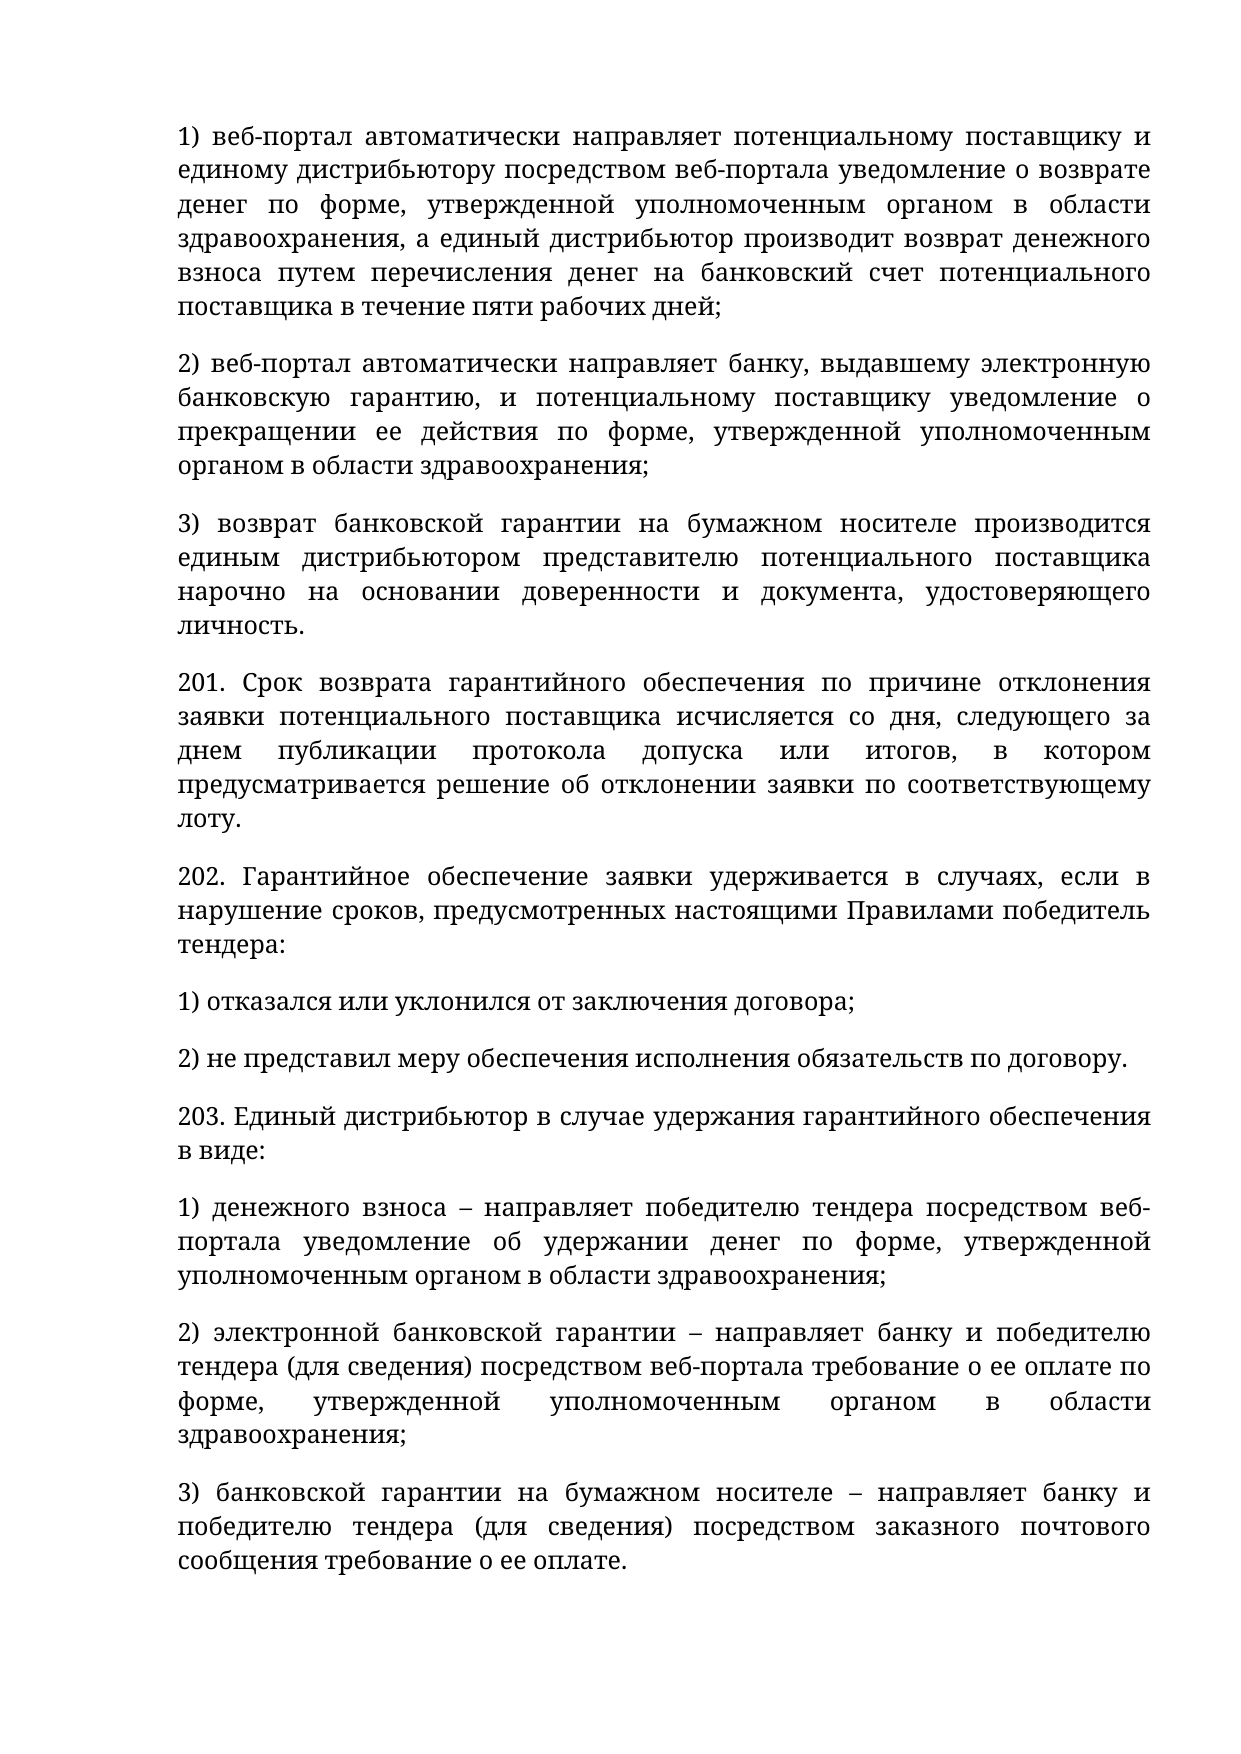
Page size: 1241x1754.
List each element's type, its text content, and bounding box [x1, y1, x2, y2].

text 1) денежного взноса – направляет победителю тендера посредством веб-портала уведомление об удержании денег по форме, утвержденной уполномоченным органом в области здравоохранения; [177, 1189, 1152, 1292]
text 2) не представил меру обеспечения исполнения обязательств по договору. [177, 1041, 1152, 1075]
text 3) банковской гарантии на бумажном носителе – направляет банку и победителю тендера (для сведения) посредством заказного почтового сообщения требование о ее оплате. [177, 1474, 1152, 1577]
text 2) электронной банковской гарантии – направляет банку и победителю тендера (для сведения) посредством веб-портала требование о ее оплате по форме, утвержденной уполномоченным органом в области здравоохранения; [177, 1315, 1152, 1451]
text 201. Срок возврата гарантийного обеспечения по причине отклонения заявки потенциального поставщика исчисляется со дня, следующего за днем публикации протокола допуска или итогов, в котором предусматривается решение об отклонении заявки по соответствующему лоту. [177, 665, 1152, 835]
text 1) веб-портал автоматически направляет потенциальному поставщику и единому дистрибьютору посредством веб-портала уведомление о возврате денег по форме, утвержденной уполномоченным органом в области здравоохранения, а единый дистрибьютор производит возврат денежного взноса путем перечисления денег на банковский счет потенциального поставщика в течение пяти рабочих дней; [177, 118, 1152, 322]
text 1) отказался или уклонился от заключения договора; [177, 984, 1152, 1018]
text 2) веб-портал автоматически направляет банку, выдавшему электронную банковскую гарантию, и потенциальному поставщику уведомление о прекращении ее действия по форме, утвержденной уполномоченным органом в области здравоохранения; [177, 346, 1152, 482]
text 203. Единый дистрибьютор в случае удержания гарантийного обеспечения в виде: [177, 1098, 1152, 1166]
text 202. Гарантийное обеспечение заявки удерживается в случаях, если в нарушение сроков, предусмотренных настоящими Правилами победитель тендера: [177, 858, 1152, 960]
text 3) возврат банковской гарантии на бумажном носителе производится единым дистрибьютором представителю потенциального поставщика нарочно на основании доверенности и документа, удостоверяющего личность. [177, 505, 1152, 641]
